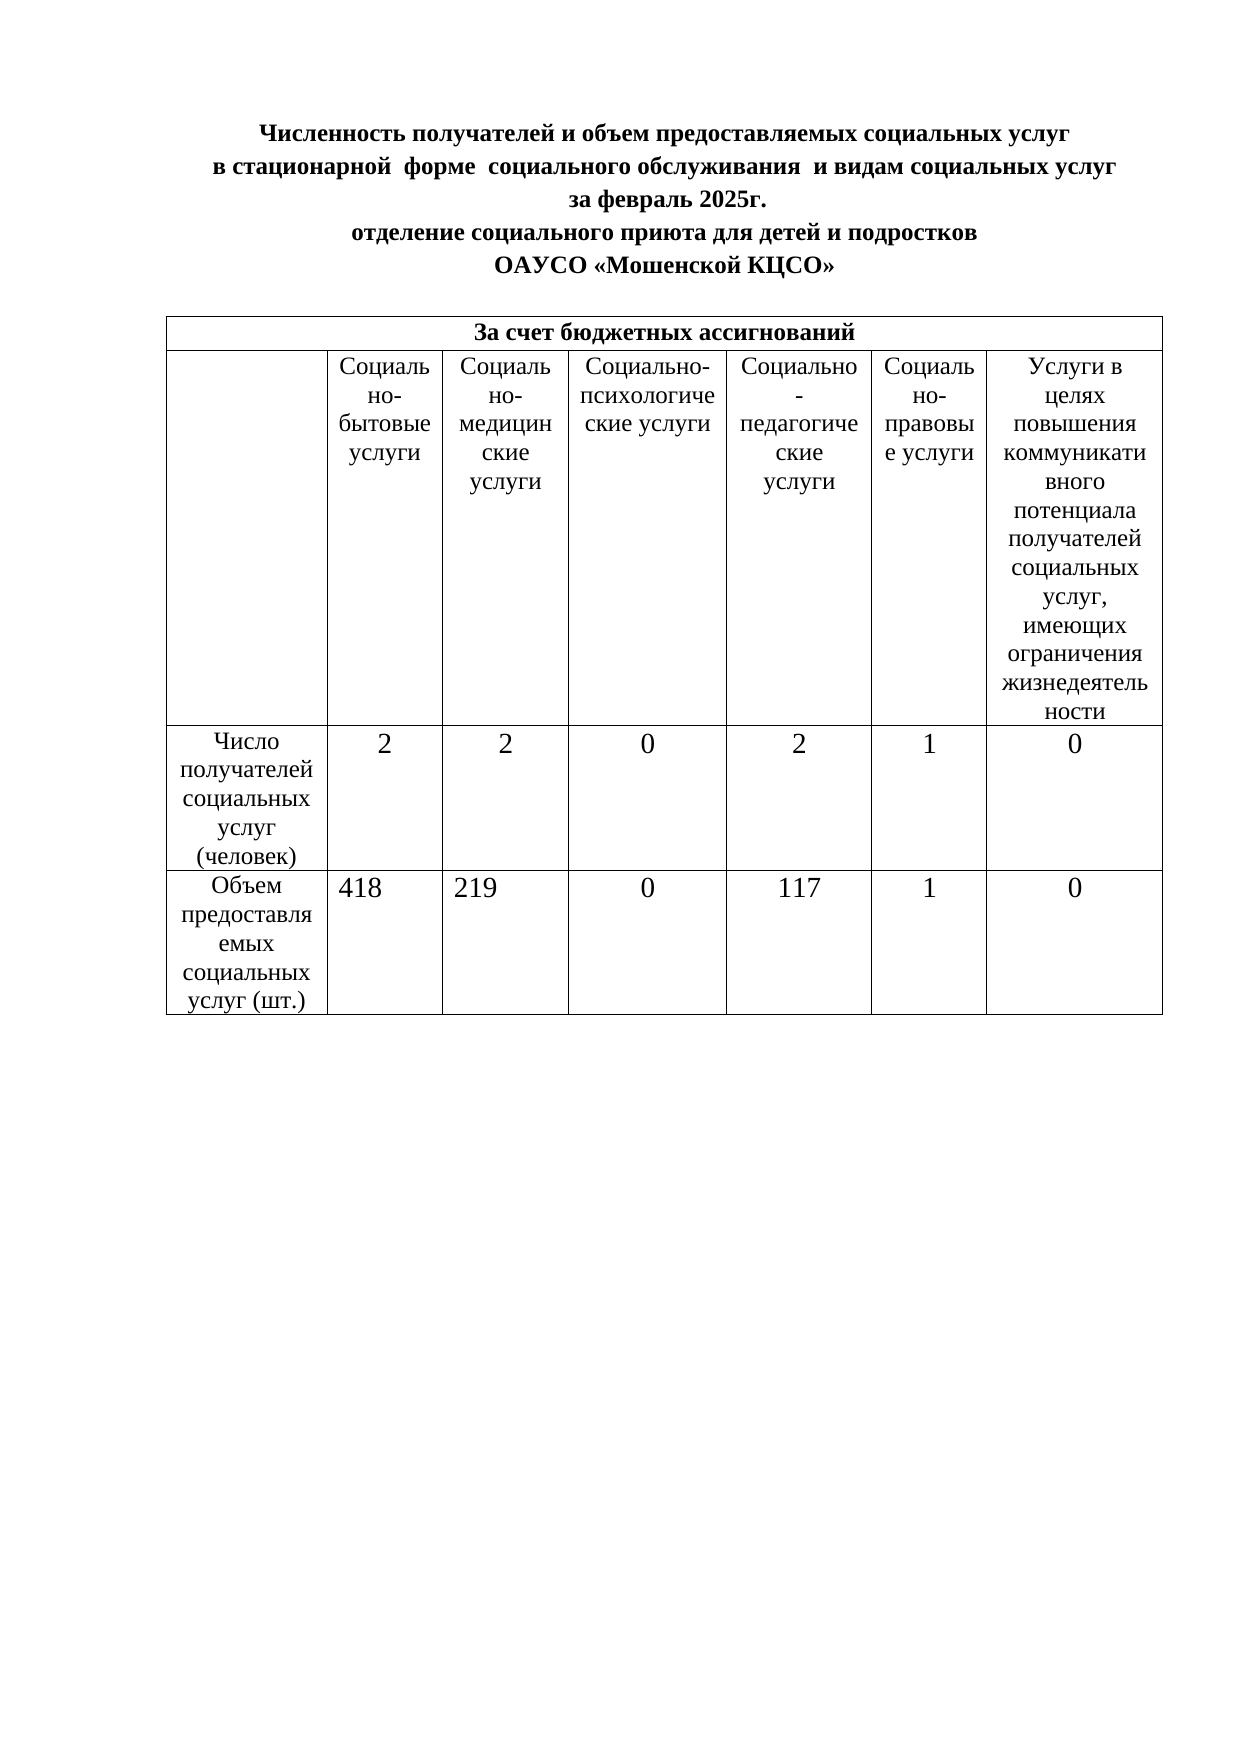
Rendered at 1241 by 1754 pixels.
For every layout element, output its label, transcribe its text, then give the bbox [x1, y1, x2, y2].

table_cell Число получателей социальных услуг (человек) [167, 726, 327, 869]
table_cell 0 [569, 871, 726, 1014]
table_cell 0 [569, 726, 726, 869]
table_cell 0 [987, 726, 1162, 869]
text отделение социального приюта для детей и подростков [177, 217, 1152, 246]
table_cell Услуги в целях повышения коммуникативного потенциала получателей социальных услуг, имеющих ограничения жизнедеятельности [987, 351, 1162, 725]
table_cell Социально-педагогические услуги [727, 351, 871, 725]
table_cell Социально-правовые услуги [872, 351, 986, 725]
table_cell 1 [872, 726, 986, 869]
table_cell 1 [872, 871, 986, 1014]
text в стационарной форме социального обслуживания и видам социальных услуг [177, 151, 1152, 180]
text ОАУСО «Мошенской КЦСО» [177, 250, 1152, 279]
table_cell Социально-медицинские услуги [443, 351, 568, 725]
table_cell Социально-бытовые услуги [328, 351, 442, 725]
table_cell 2 [727, 726, 871, 869]
table_cell 2 [443, 726, 568, 869]
table_cell Объем предоставляемых социальных услуг (шт.) [167, 871, 327, 1014]
table_cell 0 [987, 871, 1162, 1014]
table_cell 418 [328, 871, 442, 1014]
table_cell 2 [328, 726, 442, 869]
text Численность получателей и объем предоставляемых социальных услуг [177, 118, 1152, 147]
table_cell 117 [727, 871, 871, 1014]
table_cell [167, 351, 327, 725]
table_cell Социально-психологические услуги [569, 351, 726, 725]
table_cell 219 [443, 871, 568, 1014]
text за февраль 2025г. [177, 184, 1152, 213]
table_header За счет бюджетных ассигнований [167, 317, 1162, 350]
